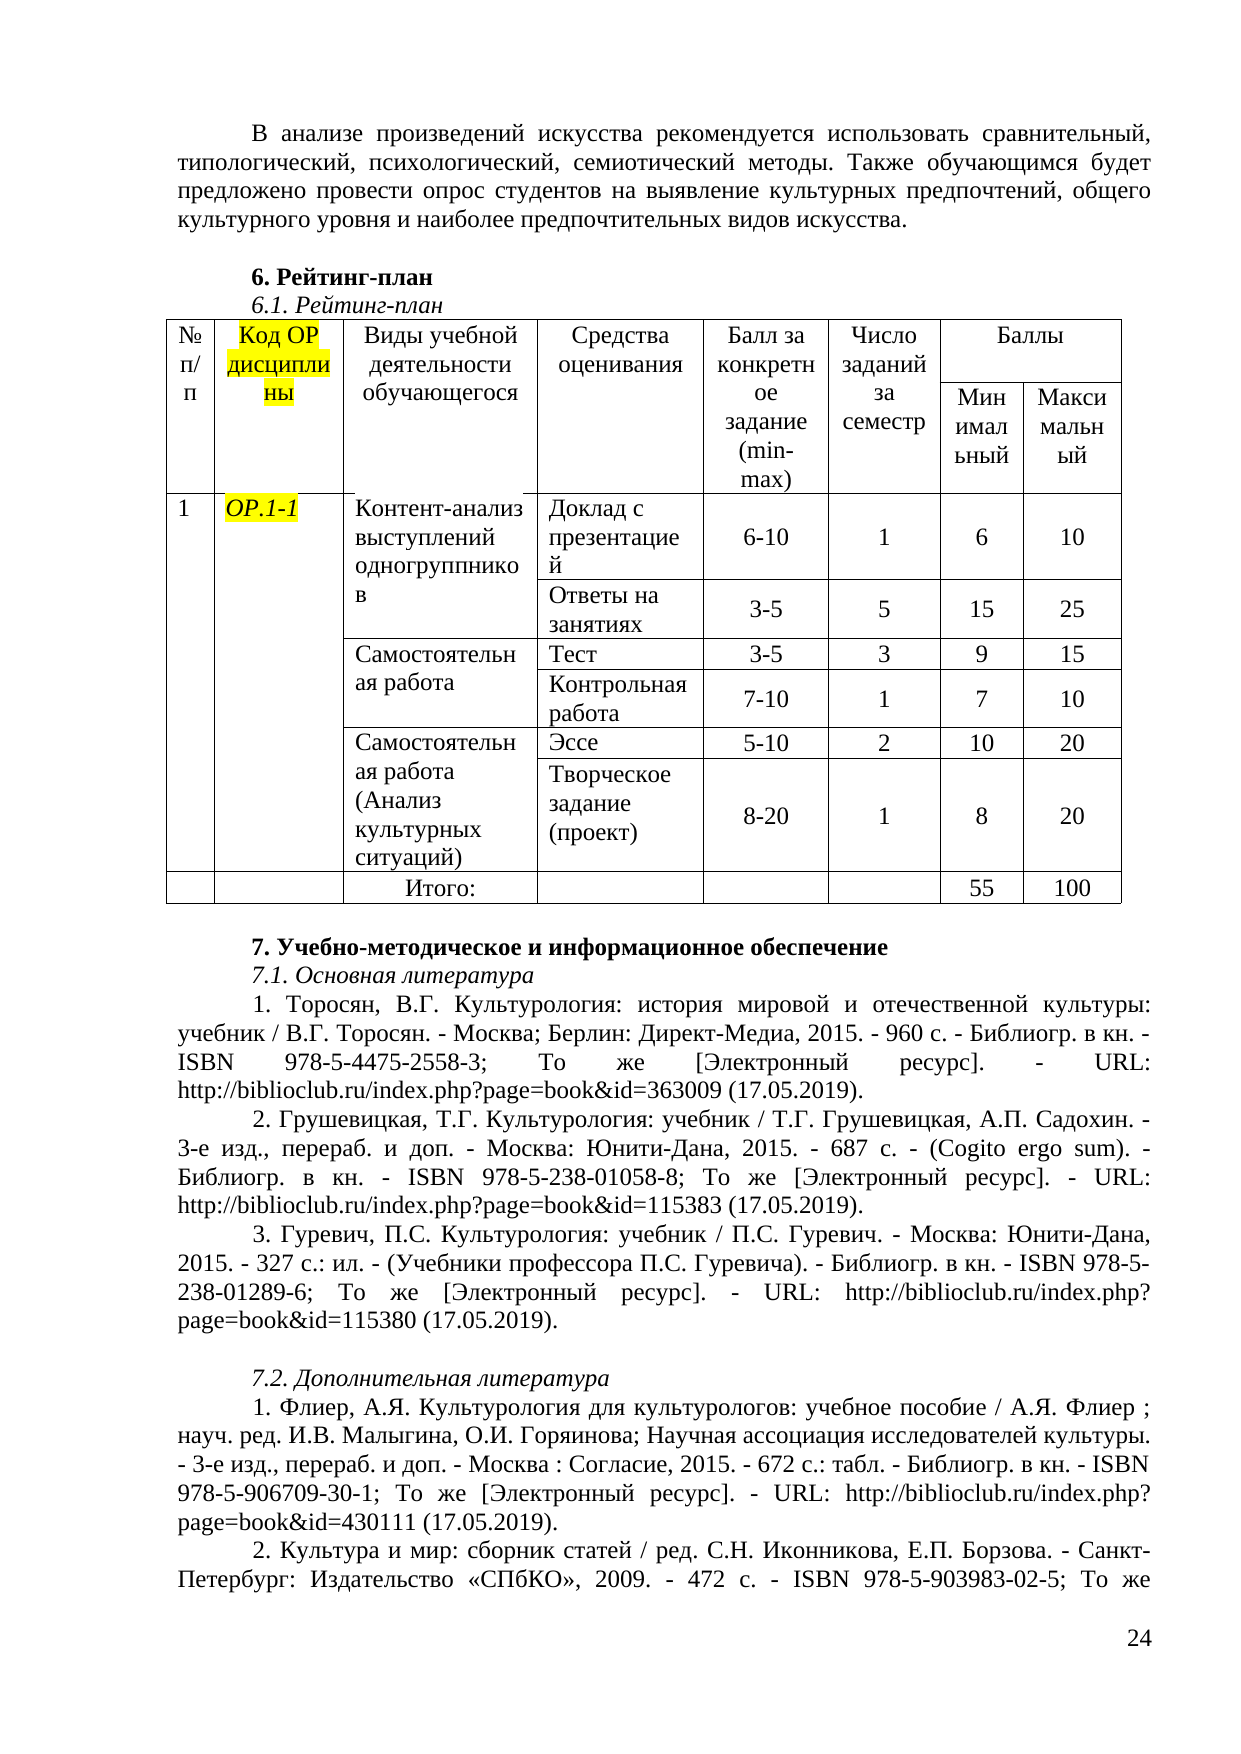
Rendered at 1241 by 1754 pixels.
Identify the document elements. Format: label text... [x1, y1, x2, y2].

table_cell Эссе [538, 728, 703, 758]
table_cell 20 [1024, 728, 1121, 758]
text 6.1. Рейтинг-план [177, 291, 1152, 319]
table_cell Самостоятельная работа (Анализ культурных ситуаций) [344, 728, 537, 871]
table_cell [538, 872, 703, 902]
table_cell 1 [167, 494, 214, 871]
table_cell Минимальный [941, 383, 1023, 492]
table_cell Творческое задание (проект) [538, 759, 703, 871]
table_cell [215, 872, 343, 902]
table_cell Контент-анализ выступлений одногруппников [344, 494, 537, 638]
text 7.1. Основная литература [177, 961, 1152, 989]
table_cell 3-5 [704, 580, 828, 638]
list 3. Гуревич, П.С. Культурология: учебник / П.С. Гуревич. - Москва: Юнити-Дана, 2015. - 327 с.: ил. - (Учебники профессора П.С. Гуревича). - Библиогр. в кн. - ISBN 978-5-238-01289-6; То же [Электронный ресурс]. - URL: http://biblioclub.ru/index.php?page=book&id=115380 (17.05.2019). [177, 1219, 1152, 1334]
table_cell Доклад с презентацией [538, 494, 703, 579]
table_cell 20 [1024, 759, 1121, 871]
table_cell 15 [1024, 639, 1121, 669]
text В анализе произведений искусства рекомендуется использовать сравнительный, типологический, психологический, семиотический методы. Также обучающимся будет предложено провести опрос студентов на выявление культурных предпочтений, общего культурного уровня и наиболее предпочтительных видов искусства. [177, 118, 1152, 233]
table_cell 10 [941, 728, 1023, 758]
table_header Число заданий за семестр [829, 320, 940, 492]
table_cell 1 [829, 494, 940, 579]
table_cell 3 [829, 639, 940, 669]
table_cell Тест [538, 639, 703, 669]
table_cell 25 [1024, 580, 1121, 638]
text 7.2. Дополнительная литература [177, 1363, 1152, 1392]
table_cell 1 [829, 759, 940, 871]
table_header Виды учебной деятельности обучающегося [344, 320, 537, 492]
table_cell 10 [1024, 494, 1121, 579]
list 2. Грушевицкая, Т.Г. Культурология: учебник / Т.Г. Грушевицкая, А.П. Садохин. - 3-е изд., перераб. и доп. - Москва: Юнити-Дана, 2015. - 687 с. - (Cogito ergo sum). - Библиогр. в кн. - ISBN 978-5-238-01058-8; То же [Электронный ресурс]. - URL: http://biblioclub.ru/index.php?page=book&id=115383 (17.05.2019). [177, 1104, 1152, 1219]
table_cell 2 [829, 728, 940, 758]
table_cell 7-10 [704, 670, 828, 727]
table_cell [704, 872, 828, 902]
table_cell 10 [1024, 670, 1121, 727]
table_header № п/п [167, 320, 214, 492]
table_cell Контрольная работа [538, 670, 703, 727]
table_header Баллы [941, 320, 1121, 382]
table_cell 5-10 [704, 728, 828, 758]
table_cell Ответы на занятиях [538, 580, 703, 638]
table_cell [167, 872, 214, 902]
table_cell Итого: [344, 872, 537, 902]
list 1. Флиер, А.Я. Культурология для культурологов: учебное пособие / А.Я. Флиер ; науч. ред. И.В. Малыгина, О.И. Горяинова; Научная ассоциация исследователей культуры. - 3-е изд., перераб. и доп. - Москва : Согласие, 2015. - 672 с.: табл. - Библиогр. в кн. - ISBN 978-5-906709-30-1; То же [Электронный ресурс]. - URL: http://biblioclub.ru/index.php?page=book&id=430111 (17.05.2019). [177, 1392, 1152, 1536]
table_cell 100 [1024, 872, 1121, 902]
table_cell Максимальный [1024, 383, 1121, 492]
table_cell 8-20 [704, 759, 828, 871]
table_cell 9 [941, 639, 1023, 669]
text 7. Учебно-методическое и информационное обеспечение [177, 932, 1152, 961]
table_cell ОР.1-1 [215, 494, 343, 871]
table_cell 7 [941, 670, 1023, 727]
table_header Балл за конкретное задание (min-max) [704, 320, 828, 492]
text 6. Рейтинг-план [177, 262, 1152, 291]
table_cell [829, 872, 940, 902]
table_cell 6-10 [704, 494, 828, 579]
table_cell 5 [829, 580, 940, 638]
table_header Средства оценивания [538, 320, 703, 492]
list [177, 1536, 1152, 1593]
table_cell 3-5 [704, 639, 828, 669]
list 1. Торосян, В.Г. Культурология: история мировой и отечественной культуры: учебник / В.Г. Торосян. - Москва; Берлин: Директ-Медиа, 2015. - 960 с. - Библиогр. в кн. - ISBN 978-5-4475-2558-3; То же [Электронный ресурс]. - URL: http://biblioclub.ru/index.php?page=book&id=363009 (17.05.2019). [177, 989, 1152, 1104]
table_cell 1 [829, 670, 940, 727]
table_cell 6 [941, 494, 1023, 579]
table_cell 8 [941, 759, 1023, 871]
table_header Код ОР дисциплины [215, 320, 343, 492]
table_cell 55 [941, 872, 1023, 902]
table_cell 15 [941, 580, 1023, 638]
table_cell Самостоятельная работа [344, 639, 537, 727]
